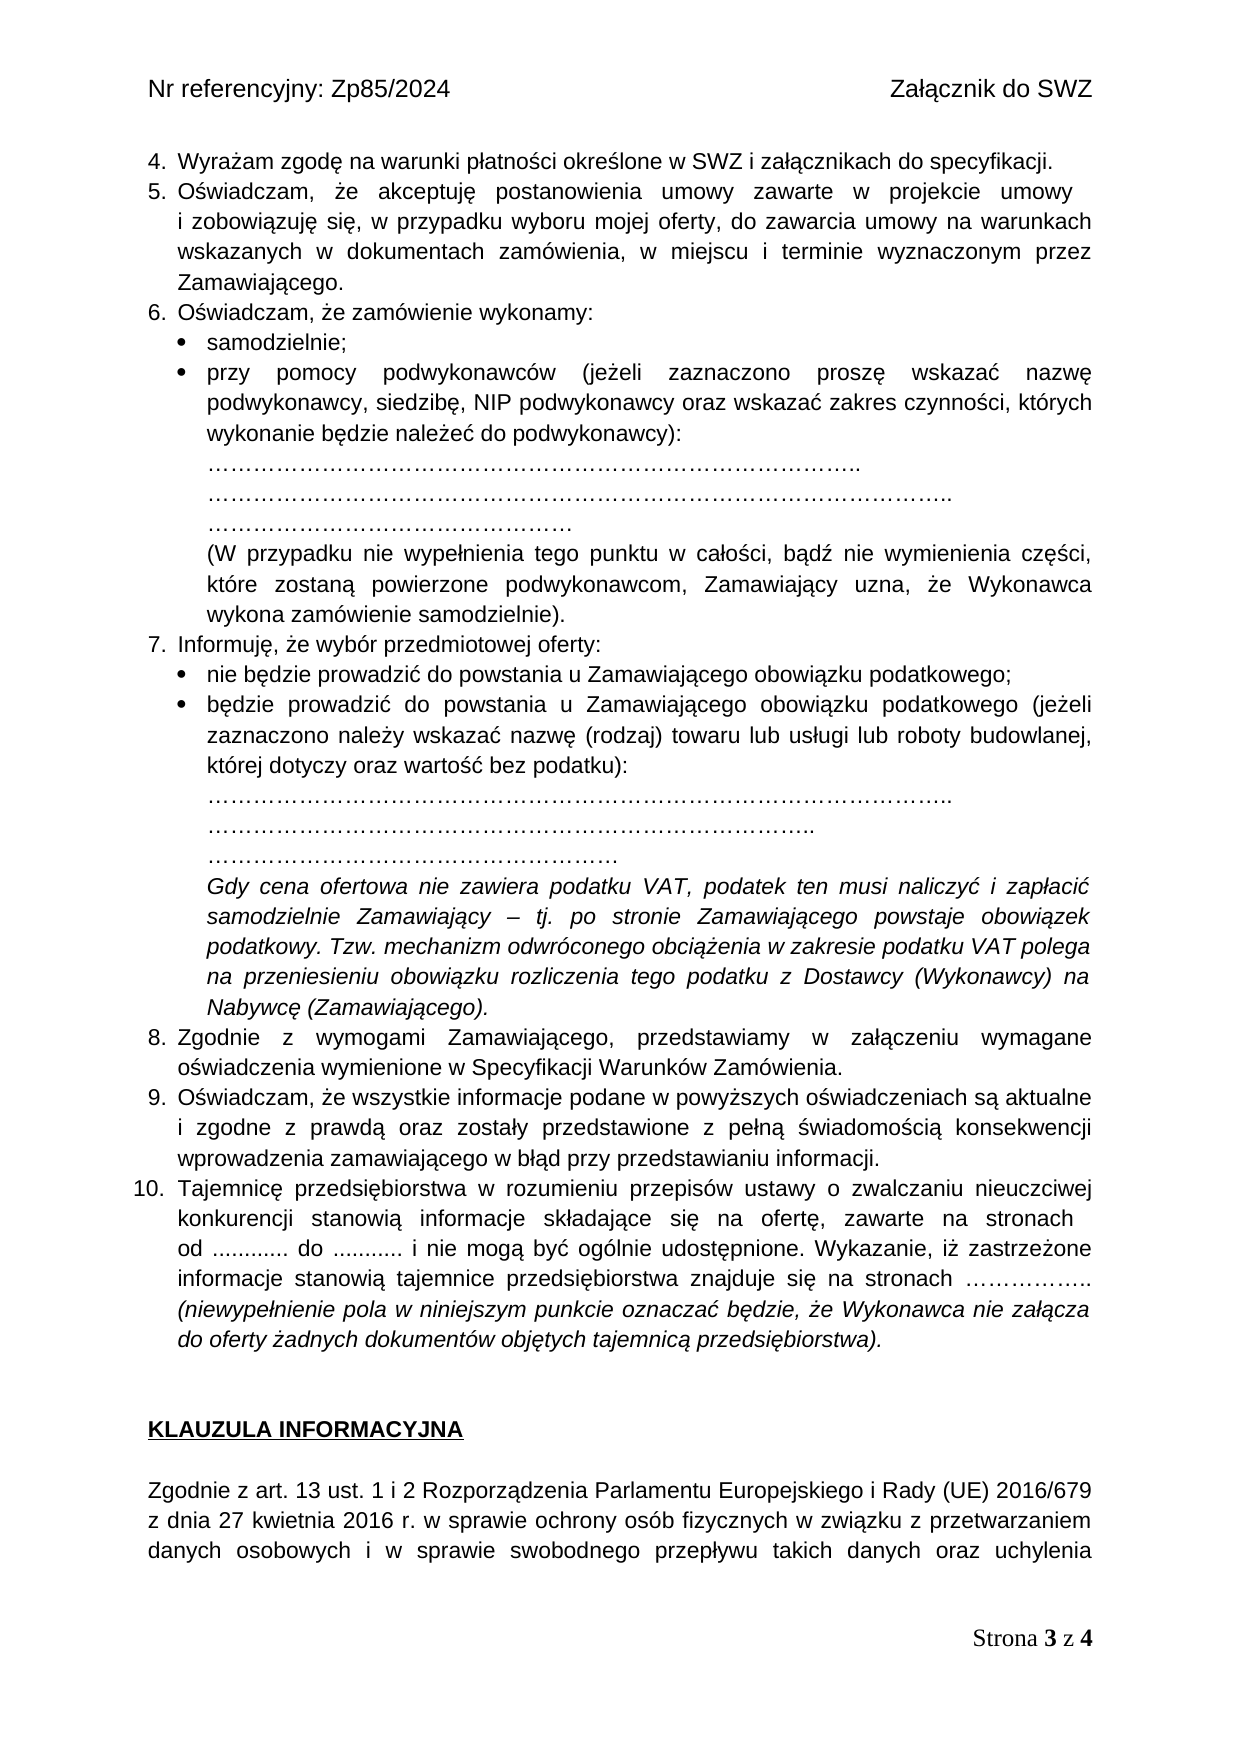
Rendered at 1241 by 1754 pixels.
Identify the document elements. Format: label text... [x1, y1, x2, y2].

list Oświadczam, że zamówienie wykonamy: [148, 299, 1093, 325]
list Oświadczam, że akceptuję postanowienia umowy zawarte w projekcie umowy i zobowiązuję się, w przypadku wyboru mojej oferty, do zawarcia umowy na warunkach wskazanych w dokumentach zamówienia, w miejscu i terminie wyznaczonym przez Zamawiającego. [148, 178, 1093, 295]
text KLAUZULA INFORMACYJNA [133, 1416, 1093, 1443]
text …………………………………………………………………………..……………………………………………………………………………………..………………………………………… [207, 450, 1093, 536]
list samodzielnie; [177, 329, 1093, 355]
list Tajemnicę przedsiębiorstwa w rozumieniu przepisów ustawy o zwalczaniu nieuczciwej konkurencji stanowią informacje składające się na ofertę, zawarte na stronach od ............ do ........... i nie mogą być ogólnie udostępnione. Wykazanie, iż zastrzeżone informacje stanowią tajemnice przedsiębiorstwa znajduje się na stronach …………….. (niewypełnienie pola w niniejszym punkcie oznaczać będzie, że Wykonawca nie załącza do oferty żadnych dokumentów objętych tajemnicą przedsiębiorstwa). [133, 1175, 1093, 1352]
list przy pomocy podwykonawców (jeżeli zaznaczono proszę wskazać nazwę podwykonawcy, siedzibę, NIP podwykonawcy oraz wskazać zakres czynności, których wykonanie będzie należeć do podwykonawcy): [177, 359, 1093, 446]
list będzie prowadzić do powstania u Zamawiającego obowiązku podatkowego (jeżeli zaznaczono należy wskazać nazwę (rodzaj) towaru lub usługi lub roboty budowlanej, której dotyczy oraz wartość bez podatku): [177, 691, 1093, 778]
list Informuję, że wybór przedmiotowej oferty: [148, 631, 1093, 657]
text ……………………………………………………………………………………..……………………………………………………………………..……………………………………………… [207, 782, 1093, 869]
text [148, 1477, 1093, 1563]
list Wyrażam zgodę na warunki płatności określone w SWZ i załącznikach do specyfikacji. [148, 148, 1093, 174]
text Gdy cena ofertowa nie zawiera podatku VAT, podatek ten musi naliczyć i zapłacić samodzielnie Zamawiający – tj. po stronie Zamawiającego powstaje obowiązek podatkowy. Tzw. mechanizm odwróconego obciążenia w zakresie podatku VAT polega na przeniesieniu obowiązku rozliczenia tego podatku z Dostawcy (Wykonawcy) na Nabywcę (Zamawiającego). [207, 873, 1093, 1020]
list Zgodnie z wymogami Zamawiającego, przedstawiamy w załączeniu wymagane oświadczenia wymienione w Specyfikacji Warunków Zamówienia. [148, 1024, 1093, 1080]
list nie będzie prowadzić do powstania u Zamawiającego obowiązku podatkowego; [177, 661, 1093, 687]
text (W przypadku nie wypełnienia tego punktu w całości, bądź nie wymienienia części, które zostaną powierzone podwykonawcom, Zamawiający uzna, że Wykonawca wykona zamówienie samodzielnie). [207, 540, 1093, 627]
list Oświadczam, że wszystkie informacje podane w powyższych oświadczeniach są aktualne i zgodne z prawdą oraz zostały przedstawione z pełną świadomością konsekwencji wprowadzenia zamawiającego w błąd przy przedstawianiu informacji. [148, 1084, 1093, 1171]
